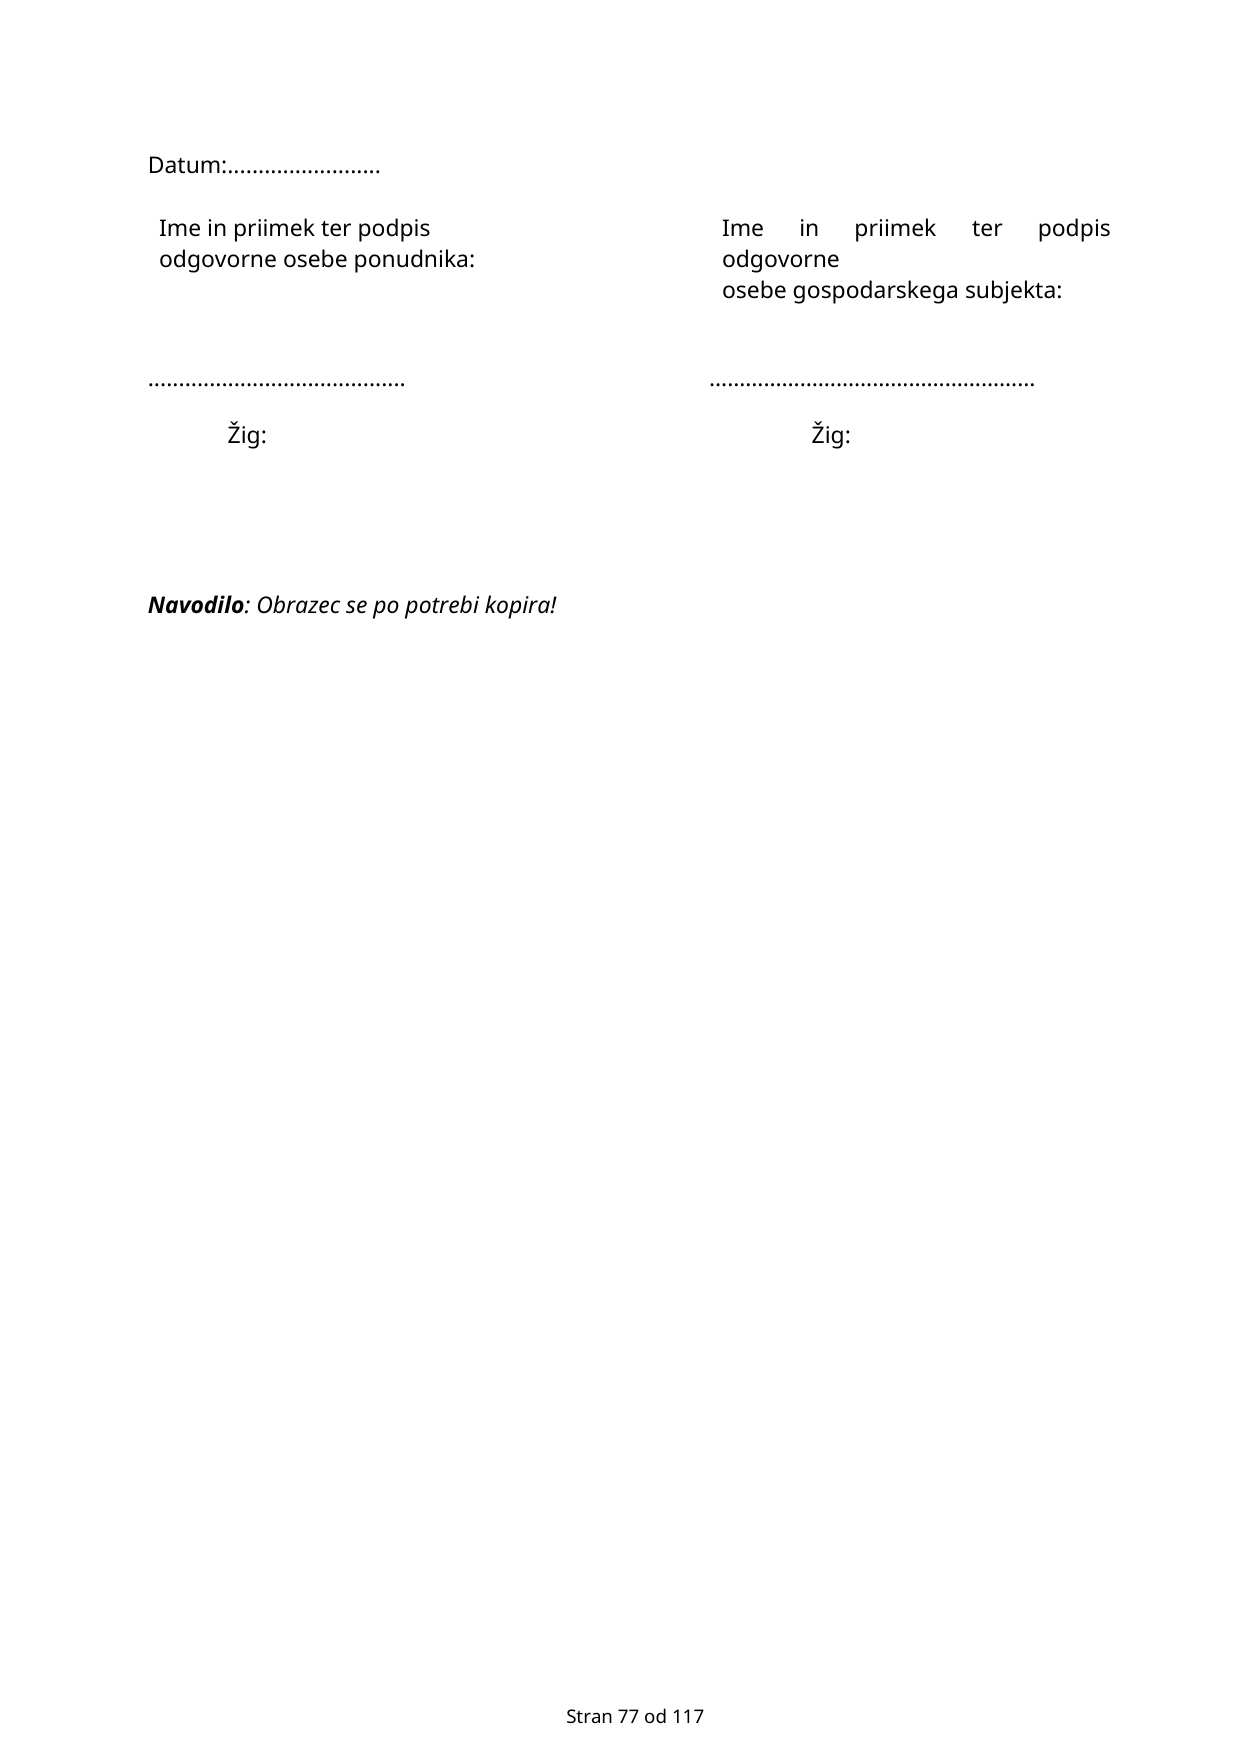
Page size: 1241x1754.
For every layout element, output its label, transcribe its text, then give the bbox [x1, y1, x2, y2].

text .......................................... ……………………………………………… [148, 362, 1122, 394]
text Žig: Žig: [148, 419, 1122, 450]
table_header Ime in priimek ter podpis odgovorne osebe ponudnika: [148, 212, 711, 306]
text Navodilo: Obrazec se po potrebi kopira! [148, 589, 1122, 621]
text Datum:......................... [148, 149, 1122, 181]
table_header Ime in priimek ter podpis odgovorne osebe gospodarskega subjekta: [711, 212, 1122, 306]
